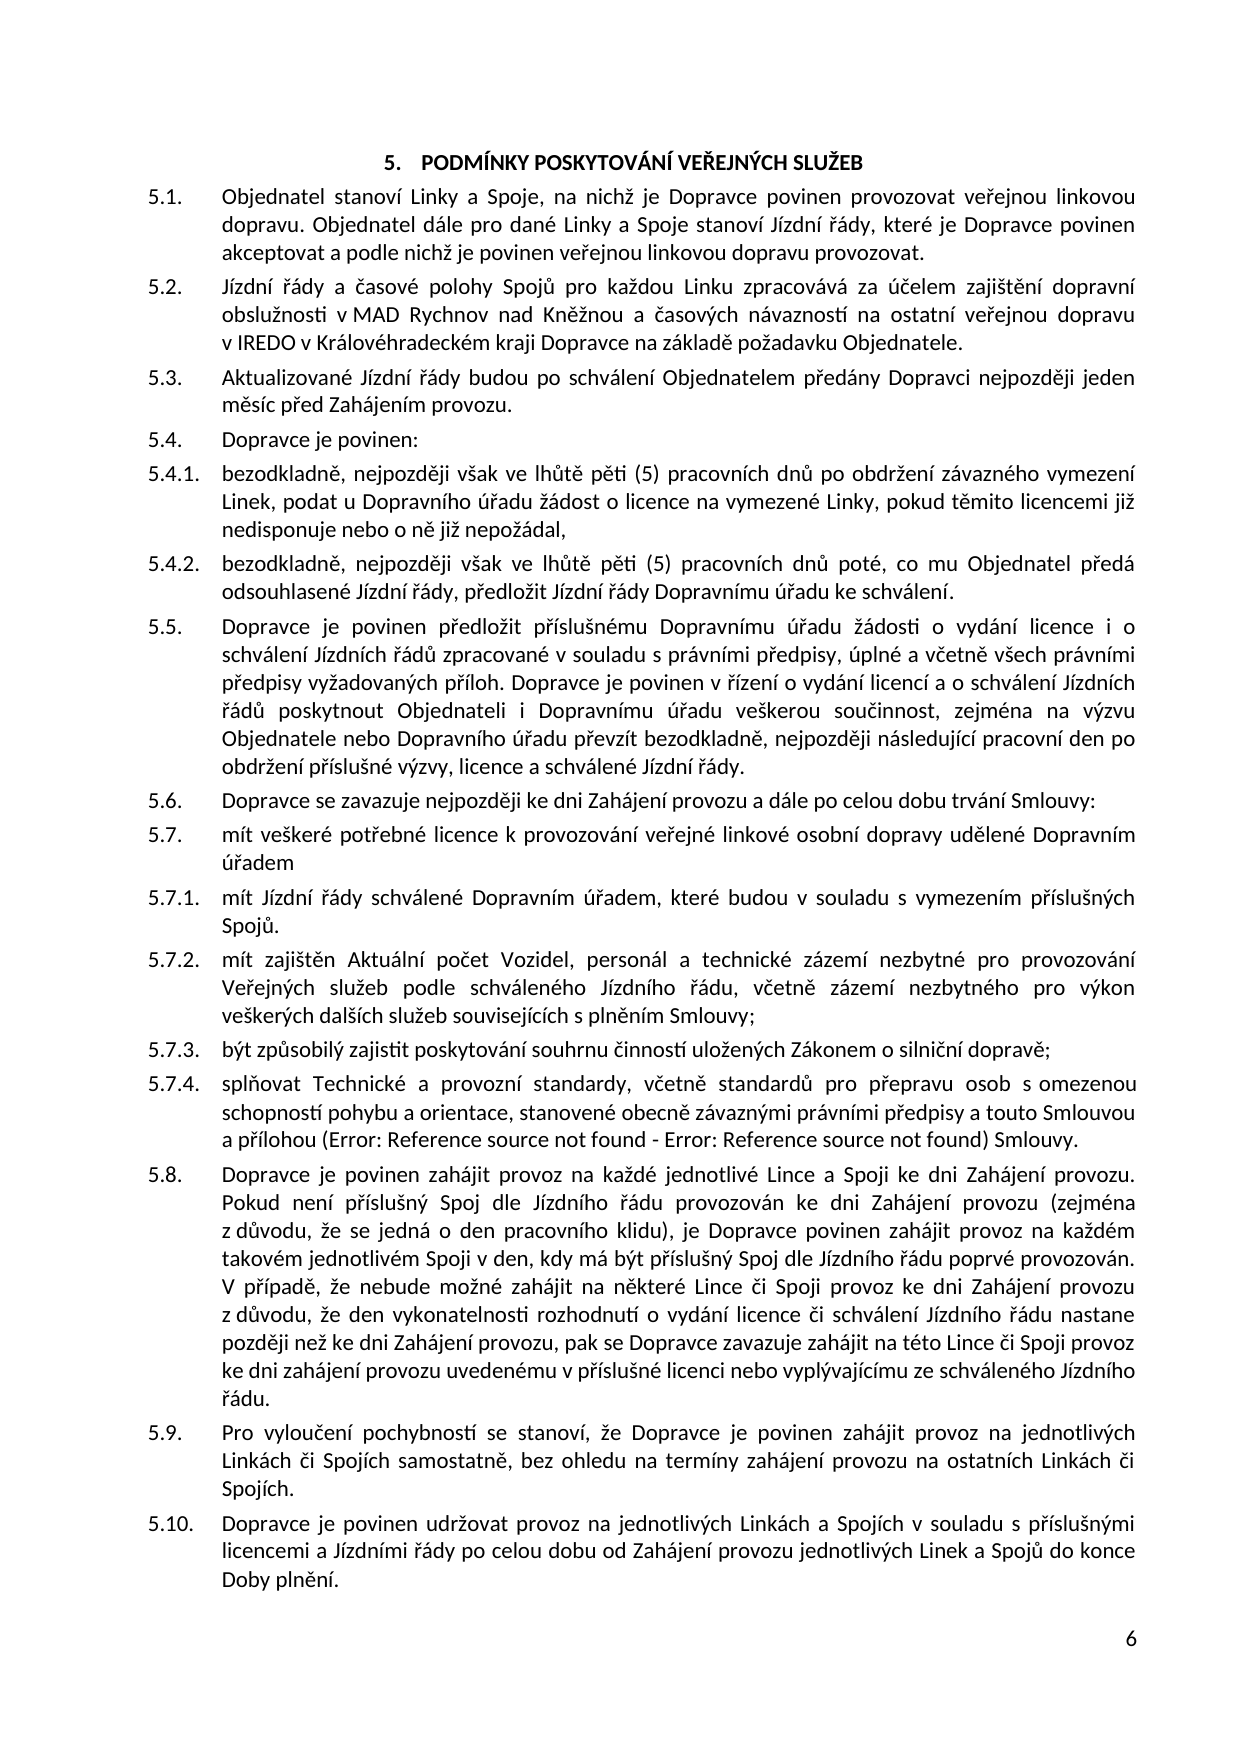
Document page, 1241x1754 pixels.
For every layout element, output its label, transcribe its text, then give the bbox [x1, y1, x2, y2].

list být způsobilý zajistit poskytování souhrnu činností uložených Zákonem o silniční dopravě; [148, 1035, 1137, 1063]
list Objednatel stanoví Linky a Spoje, na nichž je Dopravce povinen provozovat veřejnou linkovou dopravu. Objednatel dále pro dané Linky a Spoje stanoví Jízdní řády, které je Dopravce povinen akceptovat a podle nichž je povinen veřejnou linkovou dopravu provozovat. [148, 182, 1137, 266]
list mít zajištěn Aktuální počet Vozidel, personál a technické zázemí nezbytné pro provozování Veřejných služeb podle schváleného Jízdního řádu, včetně zázemí nezbytného pro výkon veškerých dalších služeb souvisejících s plněním Smlouvy; [148, 945, 1137, 1029]
list Aktualizované Jízdní řády budou po schválení Objednatelem předány Dopravci nejpozději jeden měsíc před Zahájením provozu. [148, 363, 1137, 419]
list Dopravce je povinen zahájit provoz na každé jednotlivé Lince a Spoji ke dni Zahájení provozu. Pokud není příslušný Spoj dle Jízdního řádu provozován ke dni Zahájení provozu (zejména z důvodu, že se jedná o den pracovního klidu), je Dopravce povinen zahájit provoz na každém takovém jednotlivém Spoji v den, kdy má být příslušný Spoj dle Jízdního řádu poprvé provozován. V případě, že nebude možné zahájit na některé Lince či Spoji provoz ke dni Zahájení provozu z důvodu, že den vykonatelnosti rozhodnutí o vydání licence či schválení Jízdního řádu nastane později než ke dni Zahájení provozu, pak se Dopravce zavazuje zahájit na této Lince či Spoji provoz ke dni zahájení provozu uvedenému v příslušné licenci nebo vyplývajícímu ze schváleného Jízdního řádu. [148, 1160, 1137, 1412]
list Pro vyloučení pochybností se stanoví, že Dopravce je povinen zahájit provoz na jednotlivých Linkách či Spojích samostatně, bez ohledu na termíny zahájení provozu na ostatních Linkách či Spojích. [148, 1418, 1137, 1502]
list Dopravce se zavazuje nejpozději ke dni Zahájení provozu a dále po celou dobu trvání Smlouvy: [148, 786, 1137, 814]
list mít veškeré potřebné licence k provozování veřejné linkové osobní dopravy udělené Dopravním úřadem [148, 820, 1137, 876]
list bezodkladně, nejpozději však ve lhůtě pěti (5) pracovních dnů poté, co mu Objednatel předá odsouhlasené Jízdní řády, předložit Jízdní řády Dopravnímu úřadu ke schválení. [148, 549, 1137, 606]
list Dopravce je povinen: [148, 425, 1137, 453]
list PODMÍNKY POSKYTOVÁNÍ VEŘEJNÝCH SLUŽEB [110, 148, 1137, 176]
list bezodkladně, nejpozději však ve lhůtě pěti (5) pracovních dnů po obdržení závazného vymezení Linek, podat u Dopravního úřadu žádost o licence na vymezené Linky, pokud těmito licencemi již nedisponuje nebo o ně již nepožádal, [148, 459, 1137, 543]
list Jízdní řády a časové polohy Spojů pro každou Linku zpracovává za účelem zajištění dopravní obslužnosti v MAD Rychnov nad Kněžnou a časových návazností na ostatní veřejnou dopravu v IREDO v Královéhradeckém kraji Dopravce na základě požadavku Objednatele. [148, 272, 1137, 356]
list Dopravce je povinen udržovat provoz na jednotlivých Linkách a Spojích v souladu s příslušnými licencemi a Jízdními řády po celou dobu od Zahájení provozu jednotlivých Linek a Spojů do konce Doby plnění. [148, 1509, 1137, 1593]
list mít Jízdní řády schválené Dopravním úřadem, které budou v souladu s vymezením příslušných Spojů. [148, 883, 1137, 939]
list Dopravce je povinen předložit příslušnému Dopravnímu úřadu žádosti o vydání licence i o schválení Jízdních řádů zpracované v souladu s právními předpisy, úplné a včetně všech právními předpisy vyžadovaných příloh. Dopravce je povinen v řízení o vydání licencí a o schválení Jízdních řádů poskytnout Objednateli i Dopravnímu úřadu veškerou součinnost, zejména na výzvu Objednatele nebo Dopravního úřadu převzít bezodkladně, nejpozději následující pracovní den po obdržení příslušné výzvy, licence a schválené Jízdní řády. [148, 612, 1137, 780]
